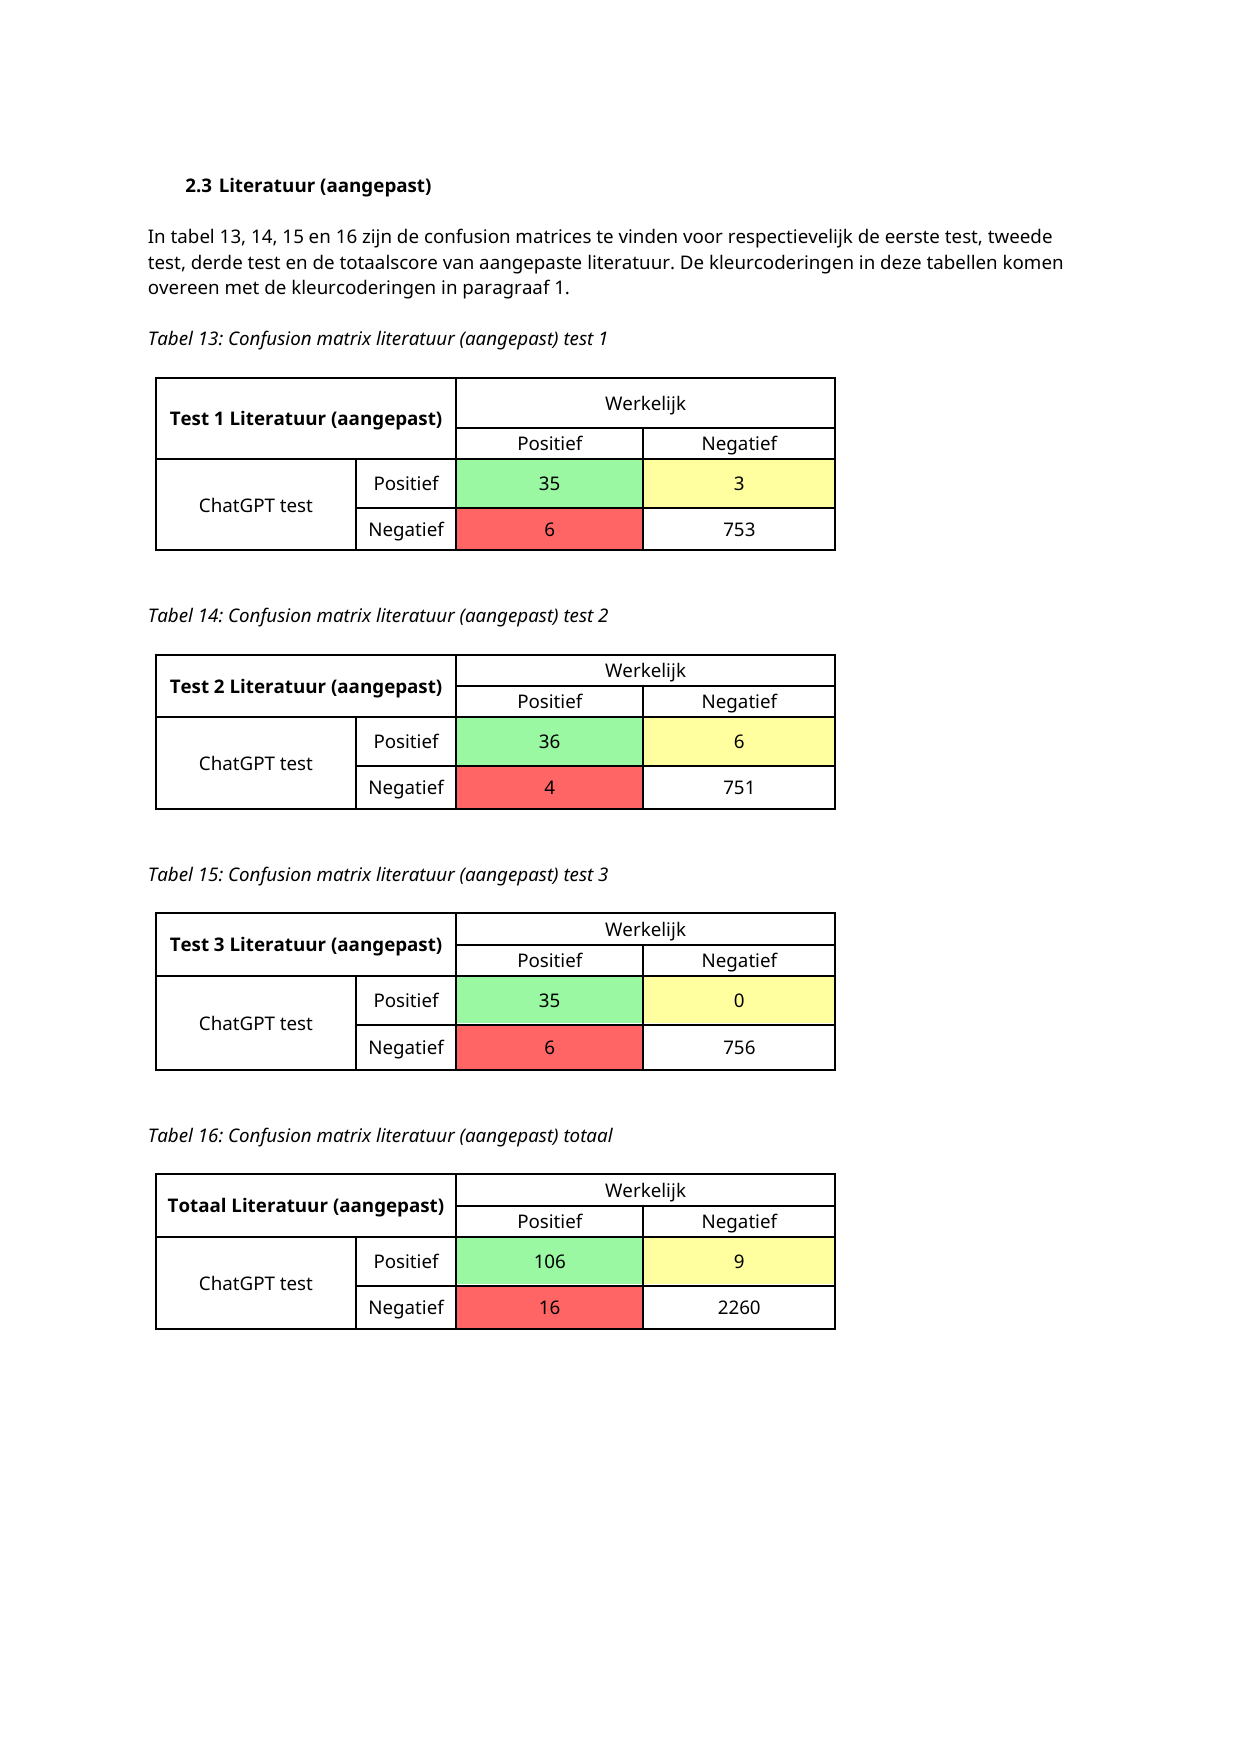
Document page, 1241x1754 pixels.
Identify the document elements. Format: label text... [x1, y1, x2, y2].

table_cell 753 [644, 509, 834, 549]
table_cell 0 [644, 977, 834, 1023]
table_cell Negatief [644, 946, 834, 975]
table_cell Positief [457, 429, 642, 458]
table_cell 6 [457, 1026, 642, 1069]
table_cell ChatGPT test [157, 718, 355, 808]
table_cell Positief [357, 460, 455, 507]
table_header Test 1 Literatuur (aangepast) [157, 379, 455, 458]
text In tabel 13, 14, 15 en 16 zijn de confusion matrices te vinden voor respectievelijk de eerste test, tweede test, derde test en de totaalscore van aangepaste literatuur. De kleurcoderingen in deze tabellen komen overeen met de kleurcoderingen in paragraaf 1. [148, 224, 1093, 300]
table_cell Negatief [357, 1287, 455, 1328]
table_header Werkelijk [457, 379, 834, 427]
table_cell 2260 [644, 1287, 834, 1328]
table_cell Positief [457, 1207, 642, 1236]
table_cell 35 [457, 460, 642, 507]
table_cell 35 [457, 977, 642, 1023]
list Literatuur (aangepast) [185, 173, 1093, 198]
table_cell 6 [457, 509, 642, 549]
table_cell 106 [457, 1238, 642, 1284]
table_cell Positief [357, 1238, 455, 1284]
table_header Werkelijk [457, 1175, 834, 1204]
text Tabel 16: Confusion matrix literatuur (aangepast) totaal [148, 1122, 1093, 1148]
table_cell Positief [357, 718, 455, 765]
table_header Werkelijk [457, 914, 834, 943]
table_cell Negatief [357, 767, 455, 808]
table_header Werkelijk [457, 656, 834, 685]
table_cell Positief [357, 977, 455, 1023]
table_cell Negatief [357, 509, 455, 549]
table_cell 4 [457, 767, 642, 808]
table_cell 6 [644, 718, 834, 765]
table_cell Positief [457, 687, 642, 716]
table_cell ChatGPT test [157, 460, 355, 549]
table_header Totaal Literatuur (aangepast) [157, 1175, 455, 1236]
table_cell ChatGPT test [157, 977, 355, 1069]
table_cell ChatGPT test [157, 1238, 355, 1328]
table_cell Negatief [644, 429, 834, 458]
table_cell 751 [644, 767, 834, 808]
table_cell Negatief [357, 1026, 455, 1069]
table_cell 756 [644, 1026, 834, 1069]
table_cell Negatief [644, 1207, 834, 1236]
text Tabel 13: Confusion matrix literatuur (aangepast) test 1 [148, 326, 1093, 351]
table_cell Negatief [644, 687, 834, 716]
table_cell 36 [457, 718, 642, 765]
table_header Test 2 Literatuur (aangepast) [157, 656, 455, 716]
table_header Test 3 Literatuur (aangepast) [157, 914, 455, 975]
table_cell 16 [457, 1287, 642, 1328]
text Tabel 14: Confusion matrix literatuur (aangepast) test 2 [148, 602, 1093, 628]
table_cell 9 [644, 1238, 834, 1284]
text Tabel 15: Confusion matrix literatuur (aangepast) test 3 [148, 861, 1093, 887]
table_cell 3 [644, 460, 834, 507]
table_cell Positief [457, 946, 642, 975]
